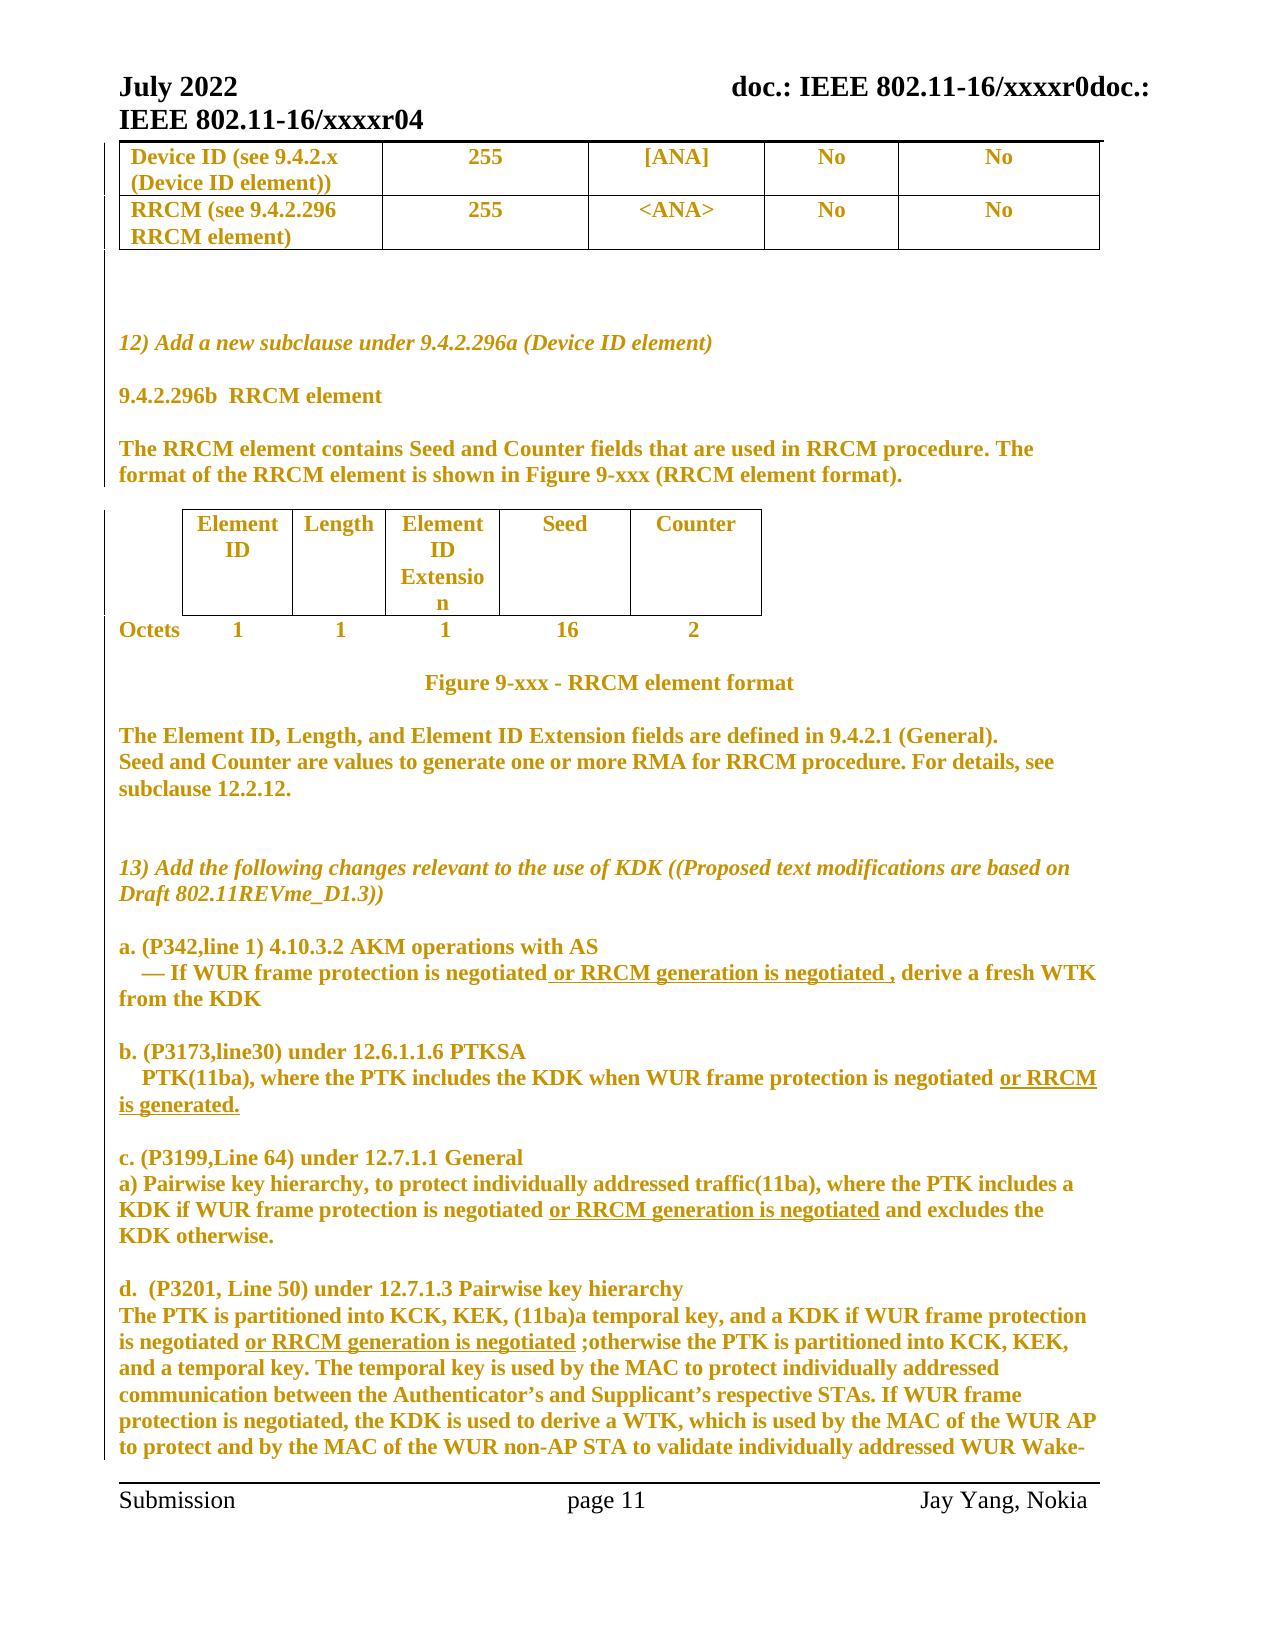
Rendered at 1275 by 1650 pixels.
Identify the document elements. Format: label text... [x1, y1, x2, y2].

table_cell <ANA> [589, 196, 764, 249]
text 13) Add the following changes relevant to the use of KDK ((Proposed text modifications are based on Draft 802.11REVme_D1.3)) [119, 854, 1100, 906]
table_cell No [899, 143, 1099, 195]
table_cell 255 [383, 196, 588, 249]
table_header Length [293, 510, 385, 615]
table_cell RRCM (see 9.4.2.296 RRCM element) [120, 196, 382, 249]
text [119, 1302, 1100, 1460]
text 9.4.2.296b RRCM element [119, 382, 1100, 408]
text d. (P3201, Line 50) under 12.7.1.3 Pairwise key hierarchy [119, 1275, 1100, 1302]
table_header Element ID Extension [386, 510, 499, 615]
table_header Counter [631, 510, 761, 615]
text a) Pairwise key hierarchy, to protect individually addressed traffic(11ba), where the PTK includes a KDK if WUR frame protection is negotiated or RRCM generation is negotiated and excludes the KDK otherwise. [119, 1170, 1100, 1249]
table_cell 255 [383, 143, 588, 195]
text Octets 1 1 1 16 2 [119, 616, 1100, 643]
table_header Element ID [183, 510, 292, 615]
text The Element ID, Length, and Element ID Extension fields are defined in 9.4.2.1 (General). [119, 722, 1100, 748]
text PTK(11ba), where the PTK includes the KDK when WUR frame protection is negotiated or RRCM is generated. [119, 1064, 1100, 1117]
table_header Seed [500, 510, 630, 615]
text The RRCM element contains Seed and Counter fields that are used in RRCM procedure. The format of the RRCM element is shown in Figure 9-xxx (RRCM element format). [119, 435, 1100, 509]
table_cell No [765, 143, 898, 195]
table_cell [ANA] [589, 143, 764, 195]
table_cell No [765, 196, 898, 249]
text a. (P342,line 1) 4.10.3.2 AKM operations with AS [119, 933, 1100, 959]
table_cell No [899, 196, 1099, 249]
text Seed and Counter are values to generate one or more RMA for RRCM procedure. For details, see subclause 12.2.12. [119, 748, 1100, 801]
text 12) Add a new subclause under 9.4.2.296a (Device ID element) [119, 329, 1100, 356]
text Figure 9-xxx - RRCM element format [119, 669, 1100, 696]
table_cell Device ID (see 9.4.2.x (Device ID element)) [120, 143, 382, 195]
text c. (P3199,Line 64) under 12.7.1.1 General [119, 1143, 1100, 1170]
text b. (P3173,line30) under 12.6.1.1.6 PTKSA [119, 1038, 1100, 1064]
text — If WUR frame protection is negotiated or RRCM generation is negotiated , derive a fresh WTK from the KDK [119, 959, 1100, 1012]
